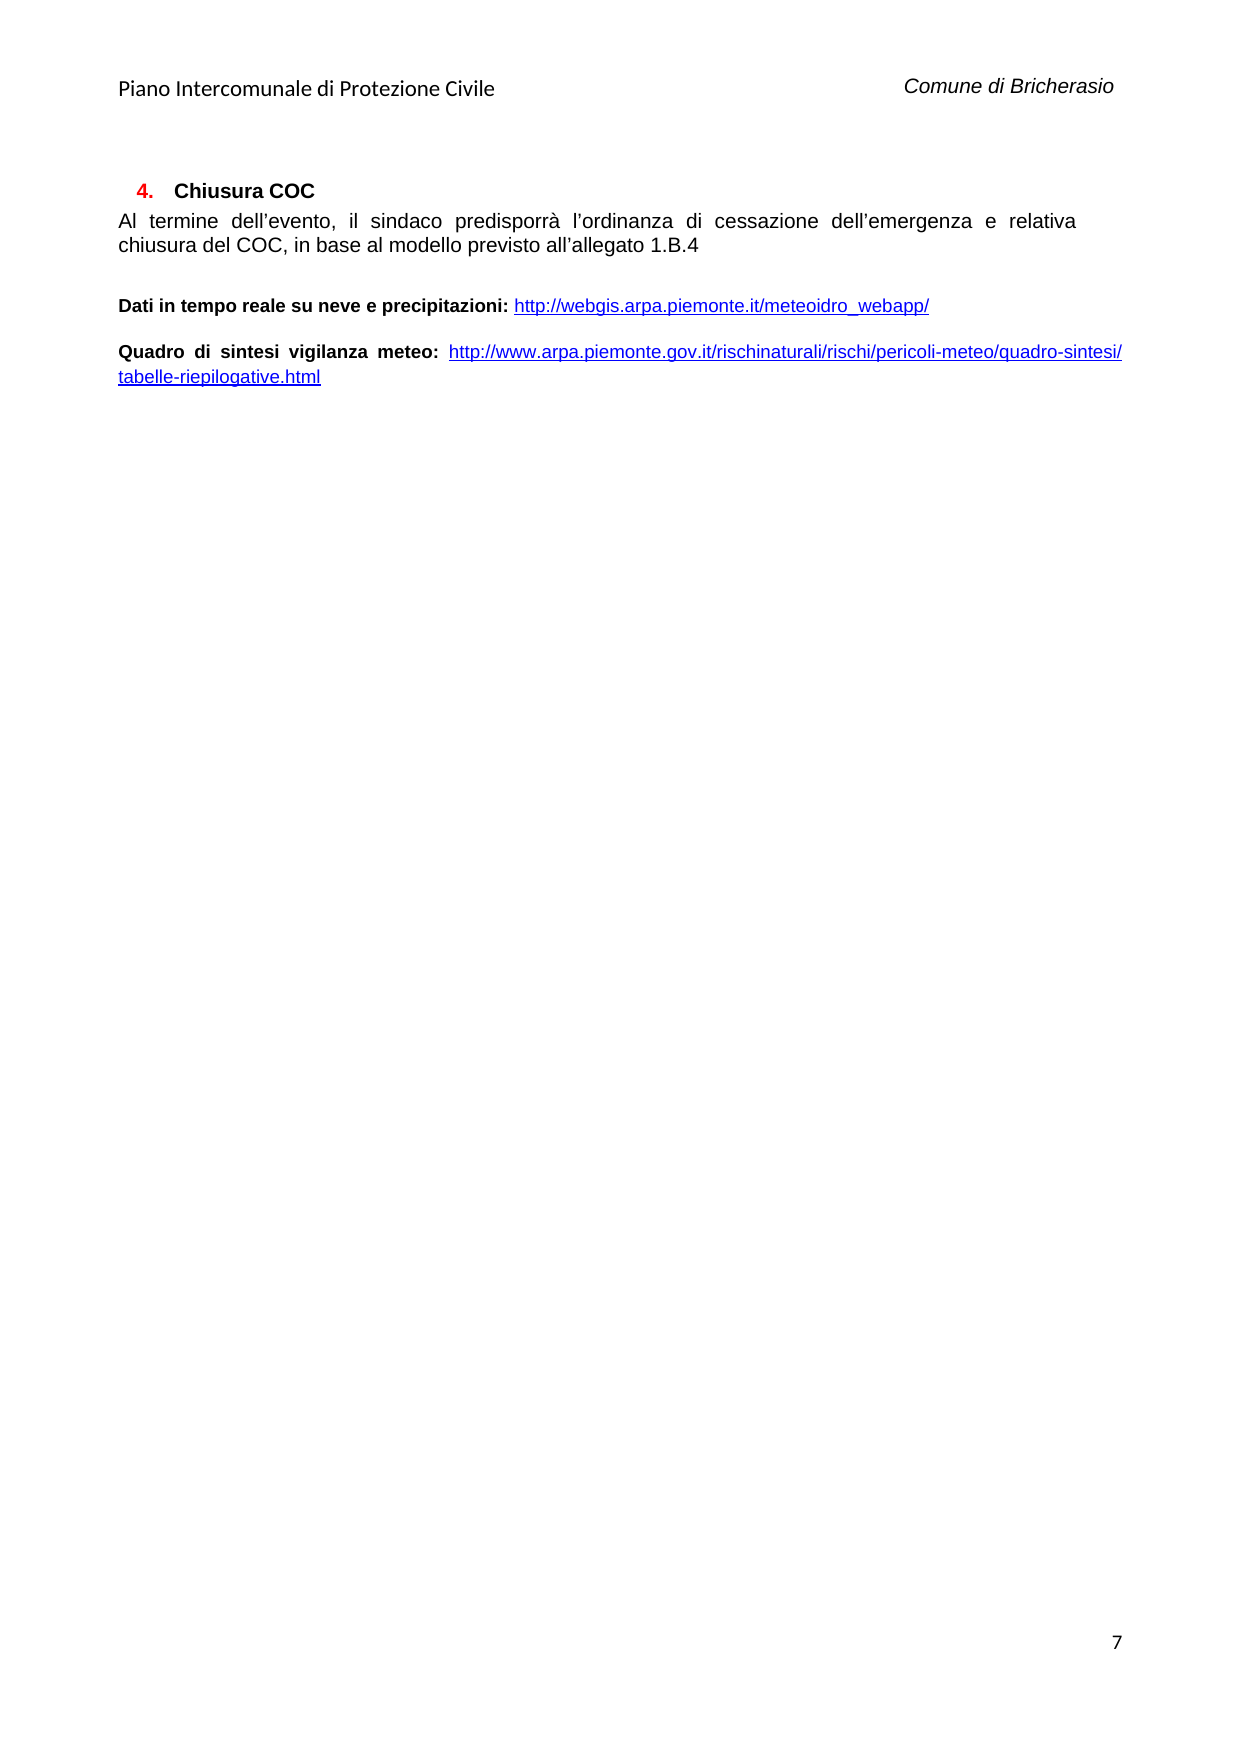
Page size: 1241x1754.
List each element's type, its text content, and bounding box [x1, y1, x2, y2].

text Quadro di sintesi vigilanza meteo: http://www.arpa.piemonte.gov.it/rischinaturali/rischi/pericoli-meteo/quadro-sintesi/tabelle-riepilogative.html [118, 341, 1122, 387]
list Chiusura COC [136, 178, 1111, 202]
text Al termine dell’evento, il sindaco predisporrà l’ordinanza di cessazione dell’emergenza e relativa chiusura del COC, in base al modello previsto all’allegato 1.B.4 [118, 209, 1078, 257]
text Dati in tempo reale su neve e precipitazioni: http://webgis.arpa.piemonte.it/meteoidro_webapp/ [118, 295, 1122, 317]
